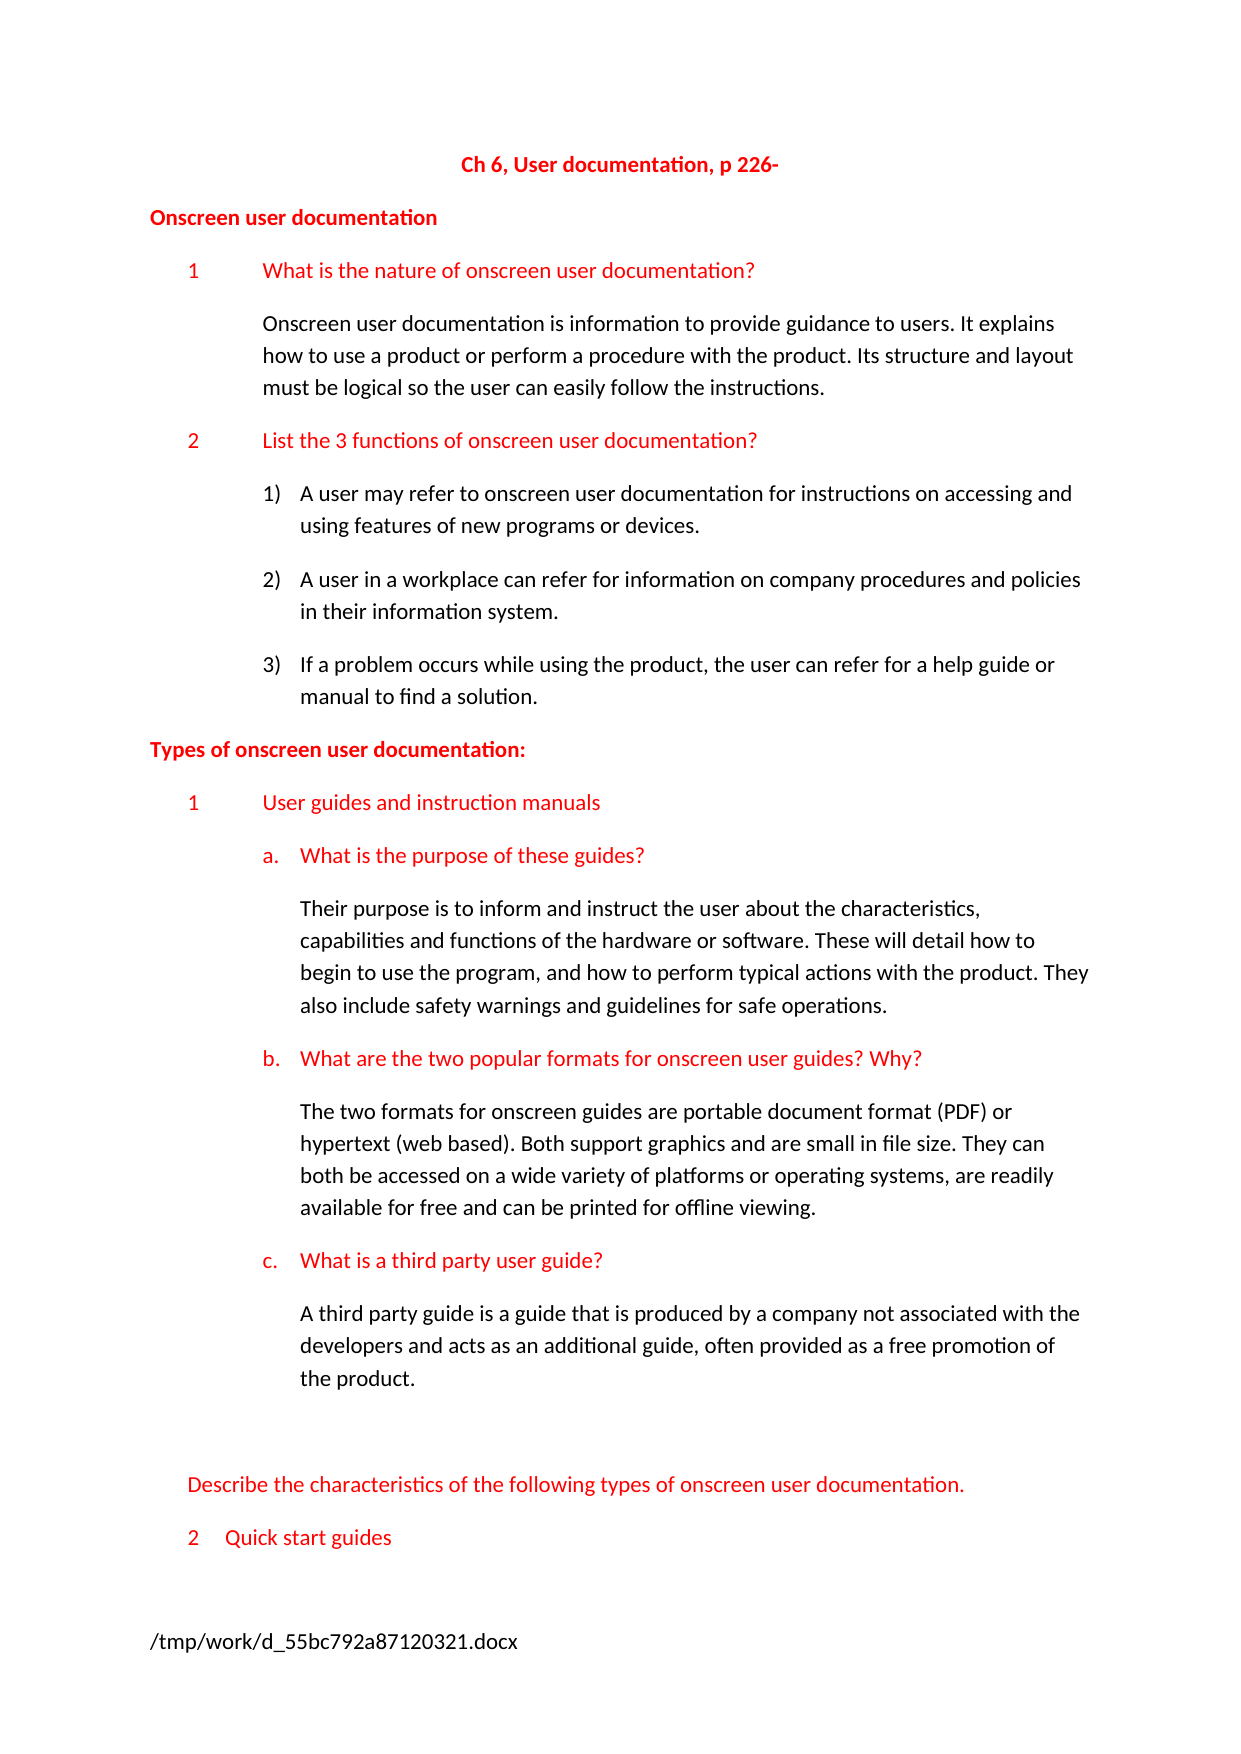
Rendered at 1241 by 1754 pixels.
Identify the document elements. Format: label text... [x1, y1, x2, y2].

list Describe the characteristics of the following types of onscreen user documentation. [187, 1470, 1090, 1498]
list If a problem occurs while using the product, the user can refer for a help guide or manual to find a solution. [262, 650, 1090, 710]
list What is the nature of onscreen user documentation? [187, 256, 1090, 284]
list What is the purpose of these guides? [262, 841, 1090, 869]
list A user may refer to onscreen user documentation for instructions on accessing and using features of new programs or devices. [262, 479, 1090, 540]
list A third party guide is a guide that is produced by a company not associated with the developers and acts as an additional guide, often provided as a free promotion of the product. [300, 1299, 1090, 1392]
list Quick start guides [187, 1523, 1090, 1551]
list What are the two popular formats for onscreen user guides? Why? [262, 1044, 1090, 1072]
text Ch 6, User documentation, p 226- [150, 150, 1090, 178]
list Onscreen user documentation is information to provide guidance to users. It explains how to use a product or perform a procedure with the product. Its structure and layout must be logical so the user can easily follow the instructions. [262, 309, 1090, 401]
list The two formats for onscreen guides are portable document format (PDF) or hypertext (web based). Both support graphics and are small in file size. They can both be accessed on a wide variety of platforms or operating systems, are readily available for free and can be printed for offline viewing. [300, 1097, 1090, 1221]
list User guides and instruction manuals [187, 788, 1090, 816]
list List the 3 functions of onscreen user documentation? [187, 426, 1090, 454]
list What is a third party user guide? [262, 1246, 1090, 1274]
list A user in a workplace can refer for information on company procedures and policies in their information system. [262, 565, 1090, 625]
text Onscreen user documentation [150, 203, 1090, 231]
list Their purpose is to inform and instruct the user about the characteristics, capabilities and functions of the hardware or software. These will detail how to begin to use the program, and how to perform typical actions with the product. They also include safety warnings and guidelines for safe operations. [300, 894, 1090, 1019]
list Types of onscreen user documentation: [150, 735, 1090, 763]
